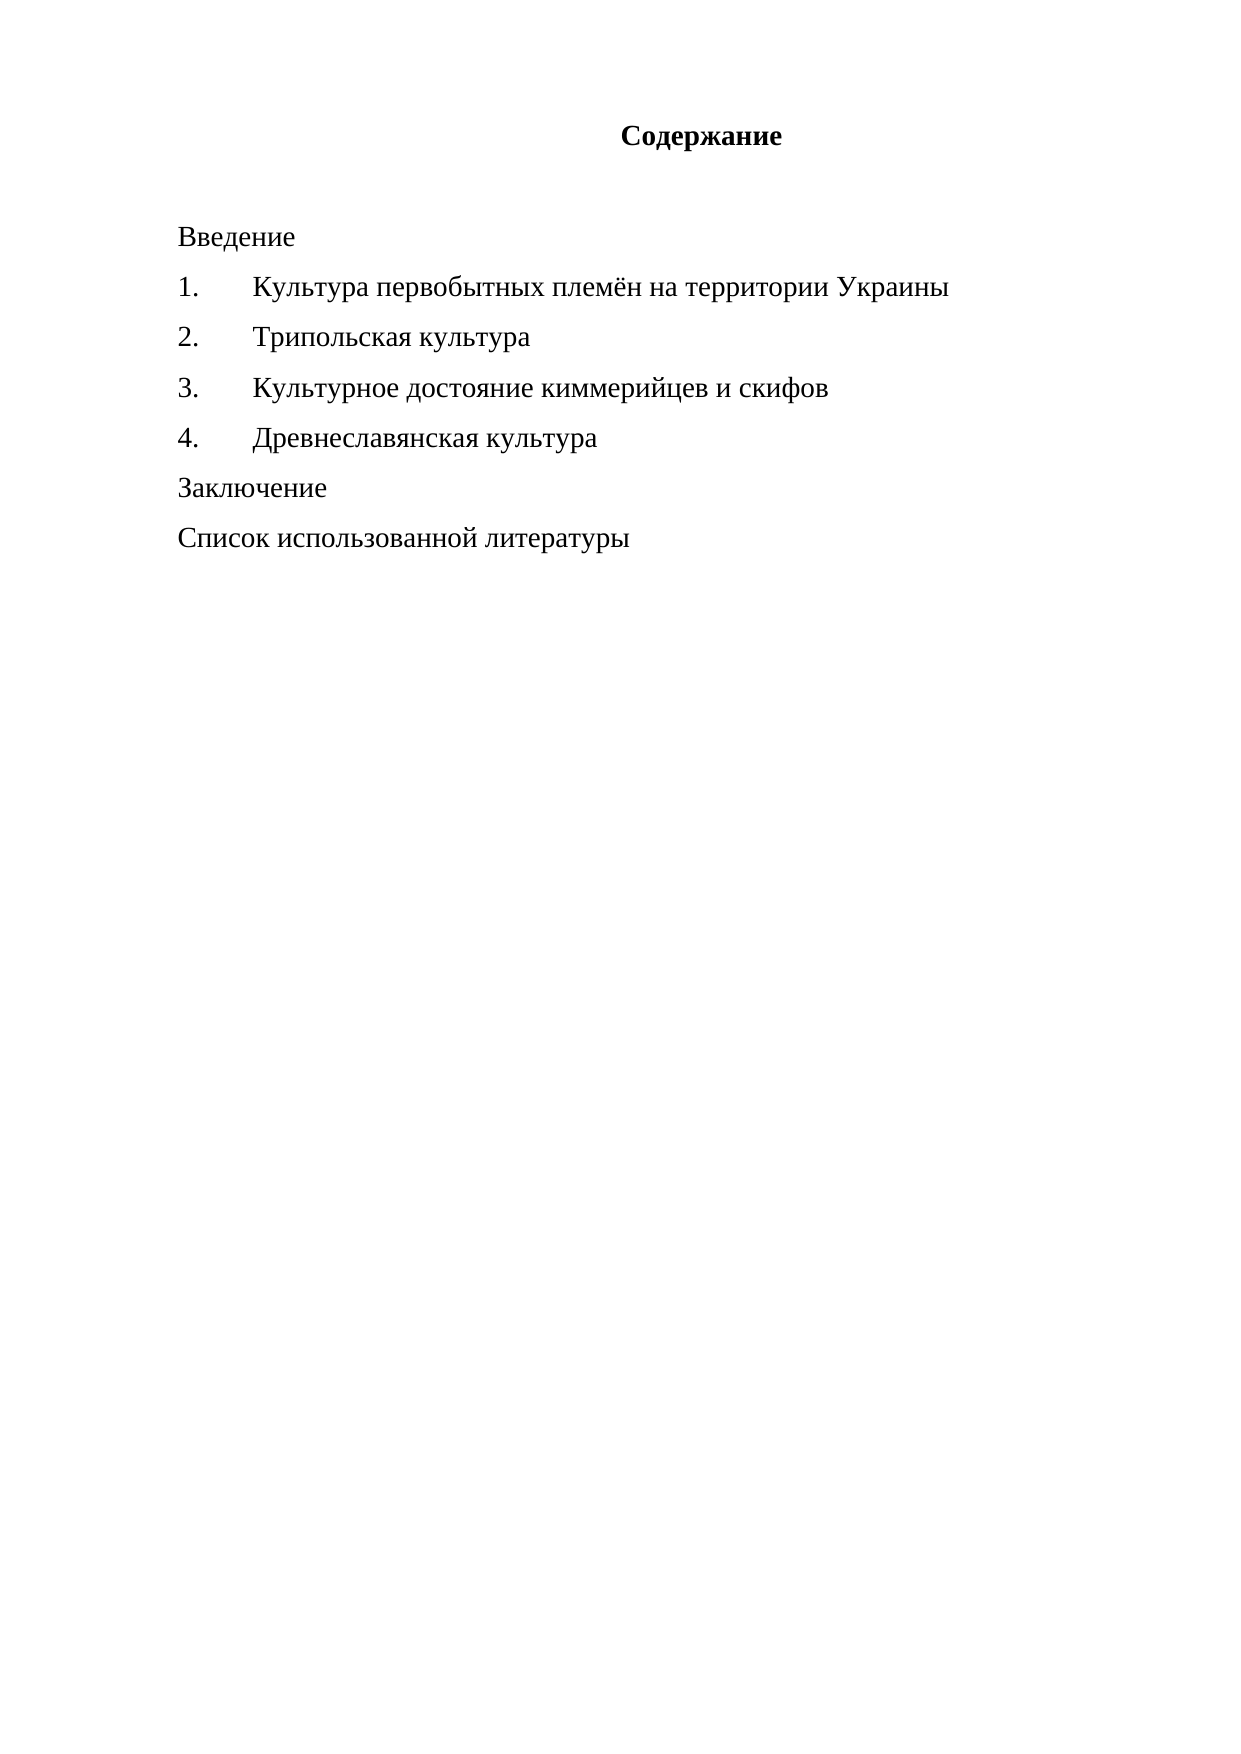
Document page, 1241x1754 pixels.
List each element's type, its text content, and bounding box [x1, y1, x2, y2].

list Древнеславянская культура [177, 420, 1152, 453]
list Культурное достояние киммерийцев и скифов [177, 370, 1152, 403]
text Содержание [177, 118, 1152, 152]
list Трипольская культура [177, 319, 1152, 353]
list Культура первобытных племён на территории Украины [177, 269, 1152, 303]
text Введение [177, 219, 1152, 252]
text Заключение [177, 470, 1152, 504]
text Список использованной литературы [177, 521, 1152, 554]
